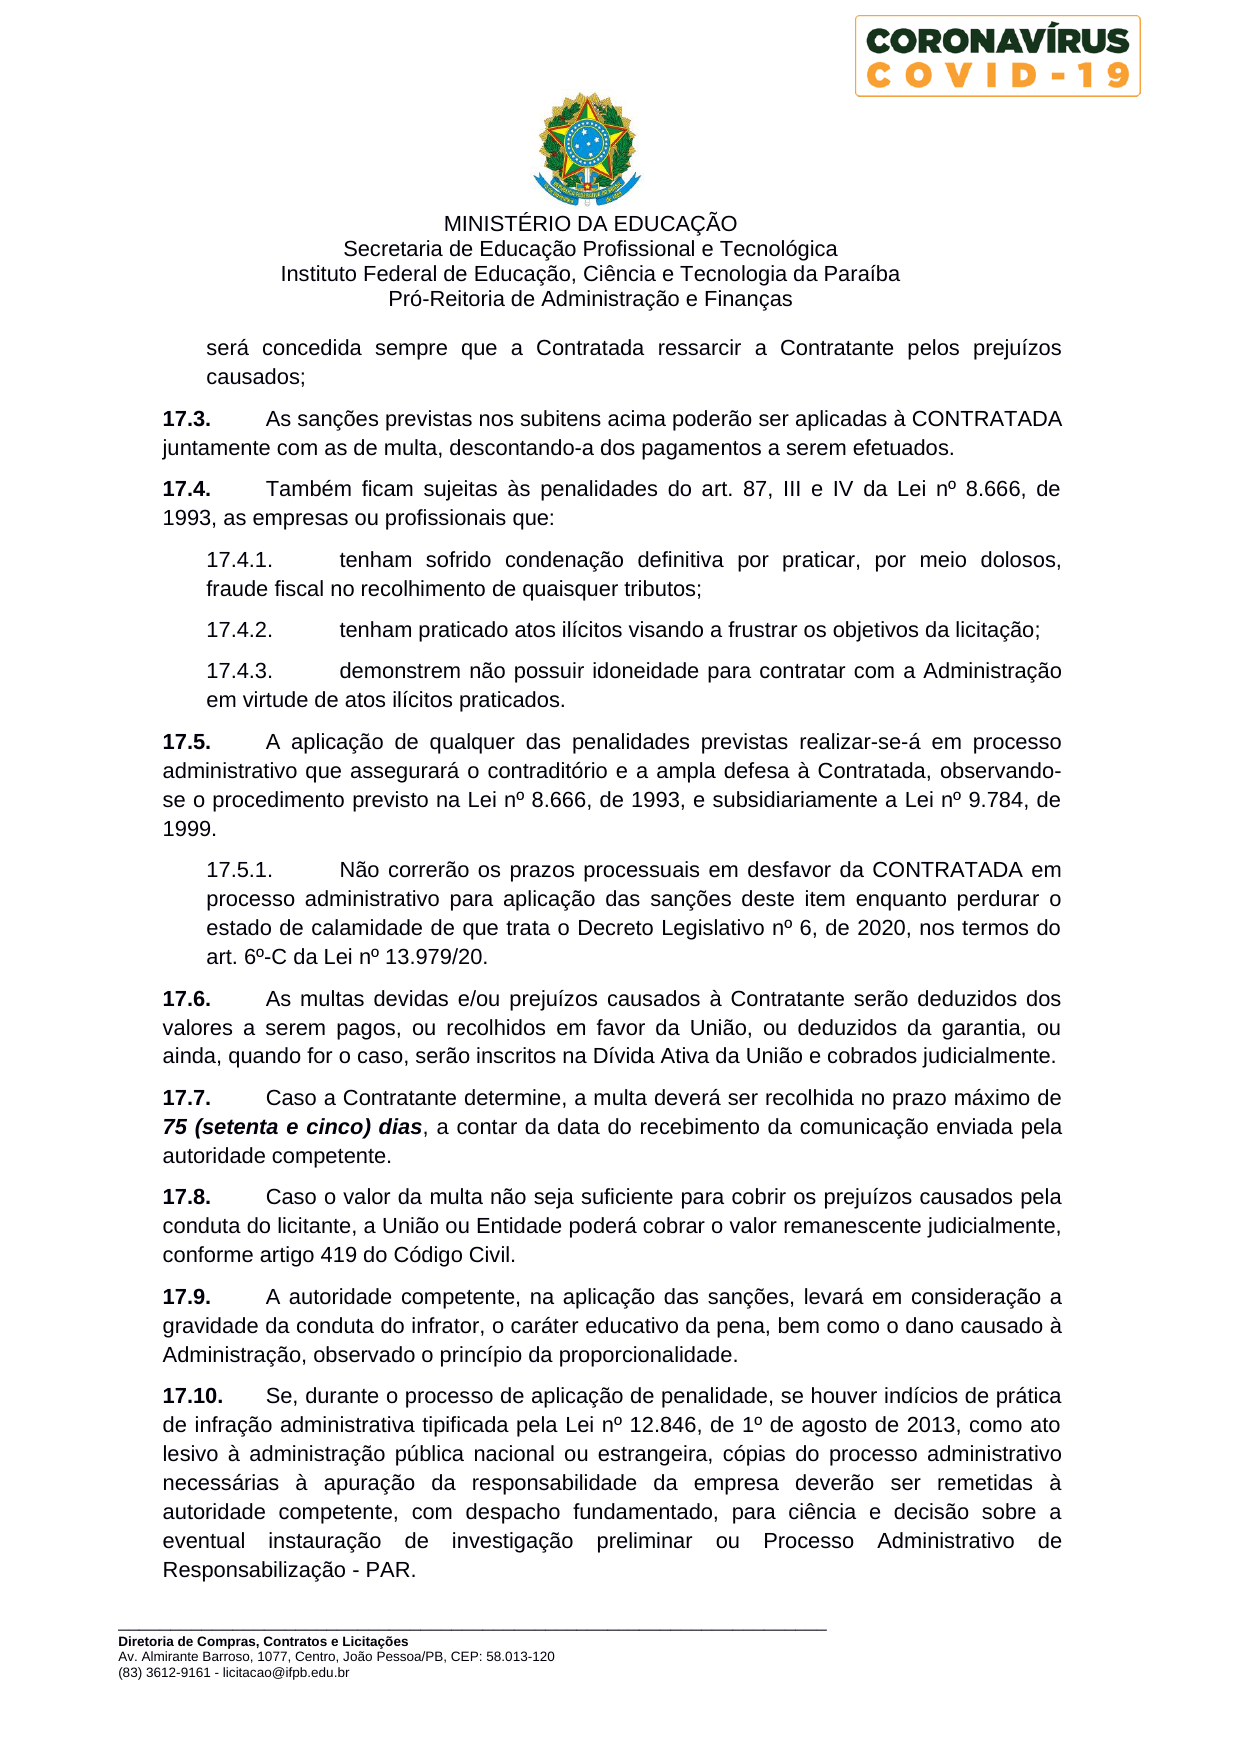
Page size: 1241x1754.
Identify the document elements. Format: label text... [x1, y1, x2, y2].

picture [529, 89, 645, 209]
list Se, durante o processo de aplicação de penalidade, se houver indícios de prática de infração administrativa tipificada pela Lei nº 12.846, de 1º de agosto de 2013, como ato lesivo à administração pública nacional ou estrangeira, cópias do processo administrativo necessárias à apuração da responsabilidade da empresa deverão ser remetidas à autoridade competente, com despacho fundamentado, para ciência e decisão sobre a eventual instauração de investigação preliminar ou Processo Administrativo de Responsabilização - PAR. [162, 1383, 1063, 1582]
list As multas devidas e/ou prejuízos causados à Contratante serão deduzidos dos valores a serem pagos, ou recolhidos em favor da União, ou deduzidos da garantia, ou ainda, quando for o caso, serão inscritos na Dívida Ativa da União e cobrados judicialmente. [162, 986, 1063, 1069]
list demonstrem não possuir idoneidade para contratar com a Administração em virtude de atos ilícitos praticados. [206, 658, 1063, 713]
list Caso a Contratante determine, a multa deverá ser recolhida no prazo máximo de 75 (setenta e cinco) dias, a contar da data do recebimento da comunicação enviada pela autoridade competente. [162, 1085, 1063, 1168]
list tenham praticado atos ilícitos visando a frustrar os objetivos da licitação; [206, 617, 1063, 642]
picture [852, 12, 1143, 99]
list Também ficam sujeitas às penalidades do art. 87, III e IV da Lei nº 8.666, de 1993, as empresas ou profissionais que: [162, 476, 1063, 530]
list Caso o valor da multa não seja suficiente para cobrir os prejuízos causados pela conduta do licitante, a União ou Entidade poderá cobrar o valor remanescente judicialmente, conforme artigo 419 do Código Civil. [162, 1184, 1063, 1267]
list A aplicação de qualquer das penalidades previstas realizar-se-á em processo administrativo que assegurará o contraditório e a ampla defesa à Contratada, observando-se o procedimento previsto na Lei nº 8.666, de 1993, e subsidiariamente a Lei nº 9.784, de 1999. [162, 729, 1063, 841]
list A autoridade competente, na aplicação das sanções, levará em consideração a gravidade da conduta do infrator, o caráter educativo da pena, bem como o dano causado à Administração, observado o princípio da proporcionalidade. [162, 1284, 1063, 1367]
list tenham sofrido condenação definitiva por praticar, por meio dolosos, fraude fiscal no recolhimento de quaisquer tributos; [206, 547, 1063, 601]
list Não correrão os prazos processuais em desfavor da CONTRATADA em processo administrativo para aplicação das sanções deste item enquanto perdurar o estado de calamidade de que trata o Decreto Legislativo nº 6, de 2020, nos termos do art. 6º-C da Lei nº 13.979/20. [206, 857, 1063, 969]
list As sanções previstas nos subitens acima poderão ser aplicadas à CONTRATADA juntamente com as de multa, descontando-a dos pagamentos a serem efetuados. [162, 406, 1063, 460]
